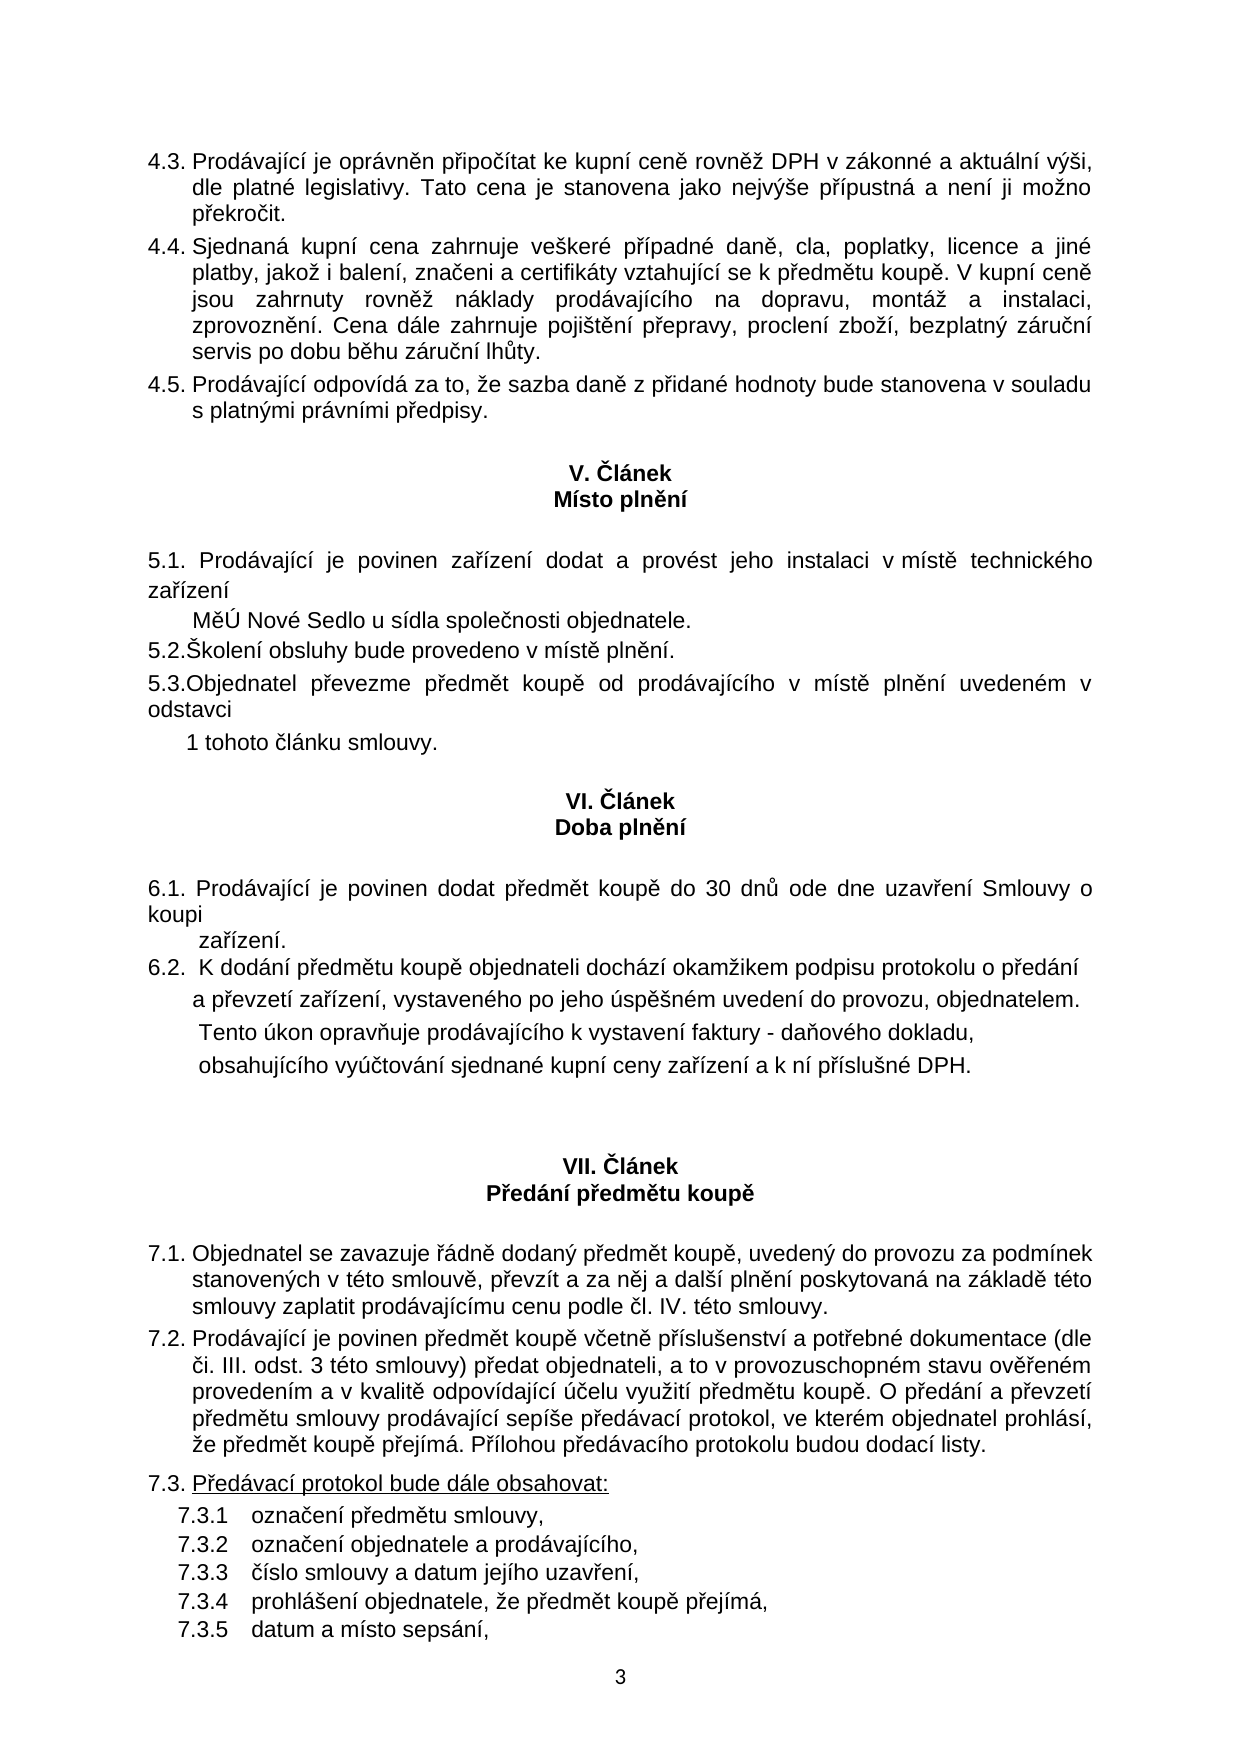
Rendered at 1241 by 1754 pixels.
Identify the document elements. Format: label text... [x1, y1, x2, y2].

list Předávací protokol bude dále obsahovat: [148, 1470, 1093, 1496]
list prohlášení objednatele, že předmět koupě přejímá, [177, 1588, 1093, 1614]
text 6.1. Prodávající je povinen dodat předmět koupě do 30 dnů ode dne uzavření Smlouvy o koupi [148, 875, 1093, 927]
text V. Článek [148, 460, 1093, 486]
text Tento úkon opravňuje prodávajícího k vystavení faktury - daňového dokladu, [148, 1019, 1093, 1045]
text 5.1. Prodávající je povinen zařízení dodat a provést jeho instalaci v místě technického zařízení [148, 547, 1093, 603]
text 6.2. K dodání předmětu koupě objednateli dochází okamžikem podpisu protokolu o předání [148, 954, 1093, 980]
text Místo plnění [148, 486, 1093, 513]
text Doba plnění [148, 814, 1093, 841]
text 1 tohoto článku smlouvy. [148, 729, 1093, 755]
list označení objednatele a prodávajícího, [177, 1531, 1093, 1557]
text zařízení. [148, 927, 1093, 954]
list číslo smlouvy a datum jejího uzavření, [177, 1559, 1093, 1586]
text VI. Článek [148, 788, 1093, 814]
text obsahujícího vyúčtování sjednané kupní ceny zařízení a k ní příslušné DPH. [148, 1052, 1093, 1078]
list Sjednaná kupní cena zahrnuje veškeré případné daně, cla, poplatky, licence a jiné platby, jakož i balení, značeni a certifikáty vztahující se k předmětu koupě. V kupní ceně jsou zahrnuty rovněž náklady prodávajícího na dopravu, montáž a instalaci, zprovoznění. Cena dále zahrnuje pojištění přepravy, proclení zboží, bezplatný záruční servis po dobu běhu záruční lhůty. [148, 233, 1093, 365]
list Prodávající je oprávněn připočítat ke kupní ceně rovněž DPH v zákonné a aktuální výši, dle platné legislativy. Tato cena je stanovena jako nejvýše přípustná a není ji možno překročit. [148, 148, 1093, 227]
list datum a místo sepsání, [177, 1616, 1093, 1642]
list Prodávající odpovídá za to, že sazba daně z přidané hodnoty bude stanovena v souladu s platnými právními předpisy. [148, 371, 1093, 424]
list Objednatel se zavazuje řádně dodaný předmět koupě, uvedený do provozu za podmínek stanovených v této smlouvě, převzít a za něj a další plnění poskytovaná na základě této smlouvy zaplatit prodávajícímu cenu podle čl. IV. této smlouvy. [148, 1240, 1093, 1319]
text 5.3.Objednatel převezme předmět koupě od prodávajícího v místě plnění uvedeném v odstavci [148, 670, 1093, 723]
text Předání předmětu koupě [148, 1180, 1093, 1206]
text a převzetí zařízení, vystaveného po jeho úspěšném uvedení do provozu, objednatelem. [148, 986, 1093, 1013]
list Prodávající je povinen předmět koupě včetně příslušenství a potřebné dokumentace (dle či. III. odst. 3 této smlouvy) předat objednateli, a to v provozuschopném stavu ověřeném provedením a v kvalitě odpovídající účelu využití předmětu koupě. O předání a převzetí předmětu smlouvy prodávající sepíše předávací protokol, ve kterém objednatel prohlásí, že předmět koupě přejímá. Přílohou předávacího protokolu budou dodací listy. [148, 1325, 1093, 1457]
list označení předmětu smlouvy, [177, 1502, 1093, 1529]
text MěÚ Nové Sedlo u sídla společnosti objednatele. [148, 607, 1093, 634]
text VII. Článek [148, 1153, 1093, 1180]
text 5.2.Školení obsluhy bude provedeno v místě plnění. [148, 637, 1093, 664]
